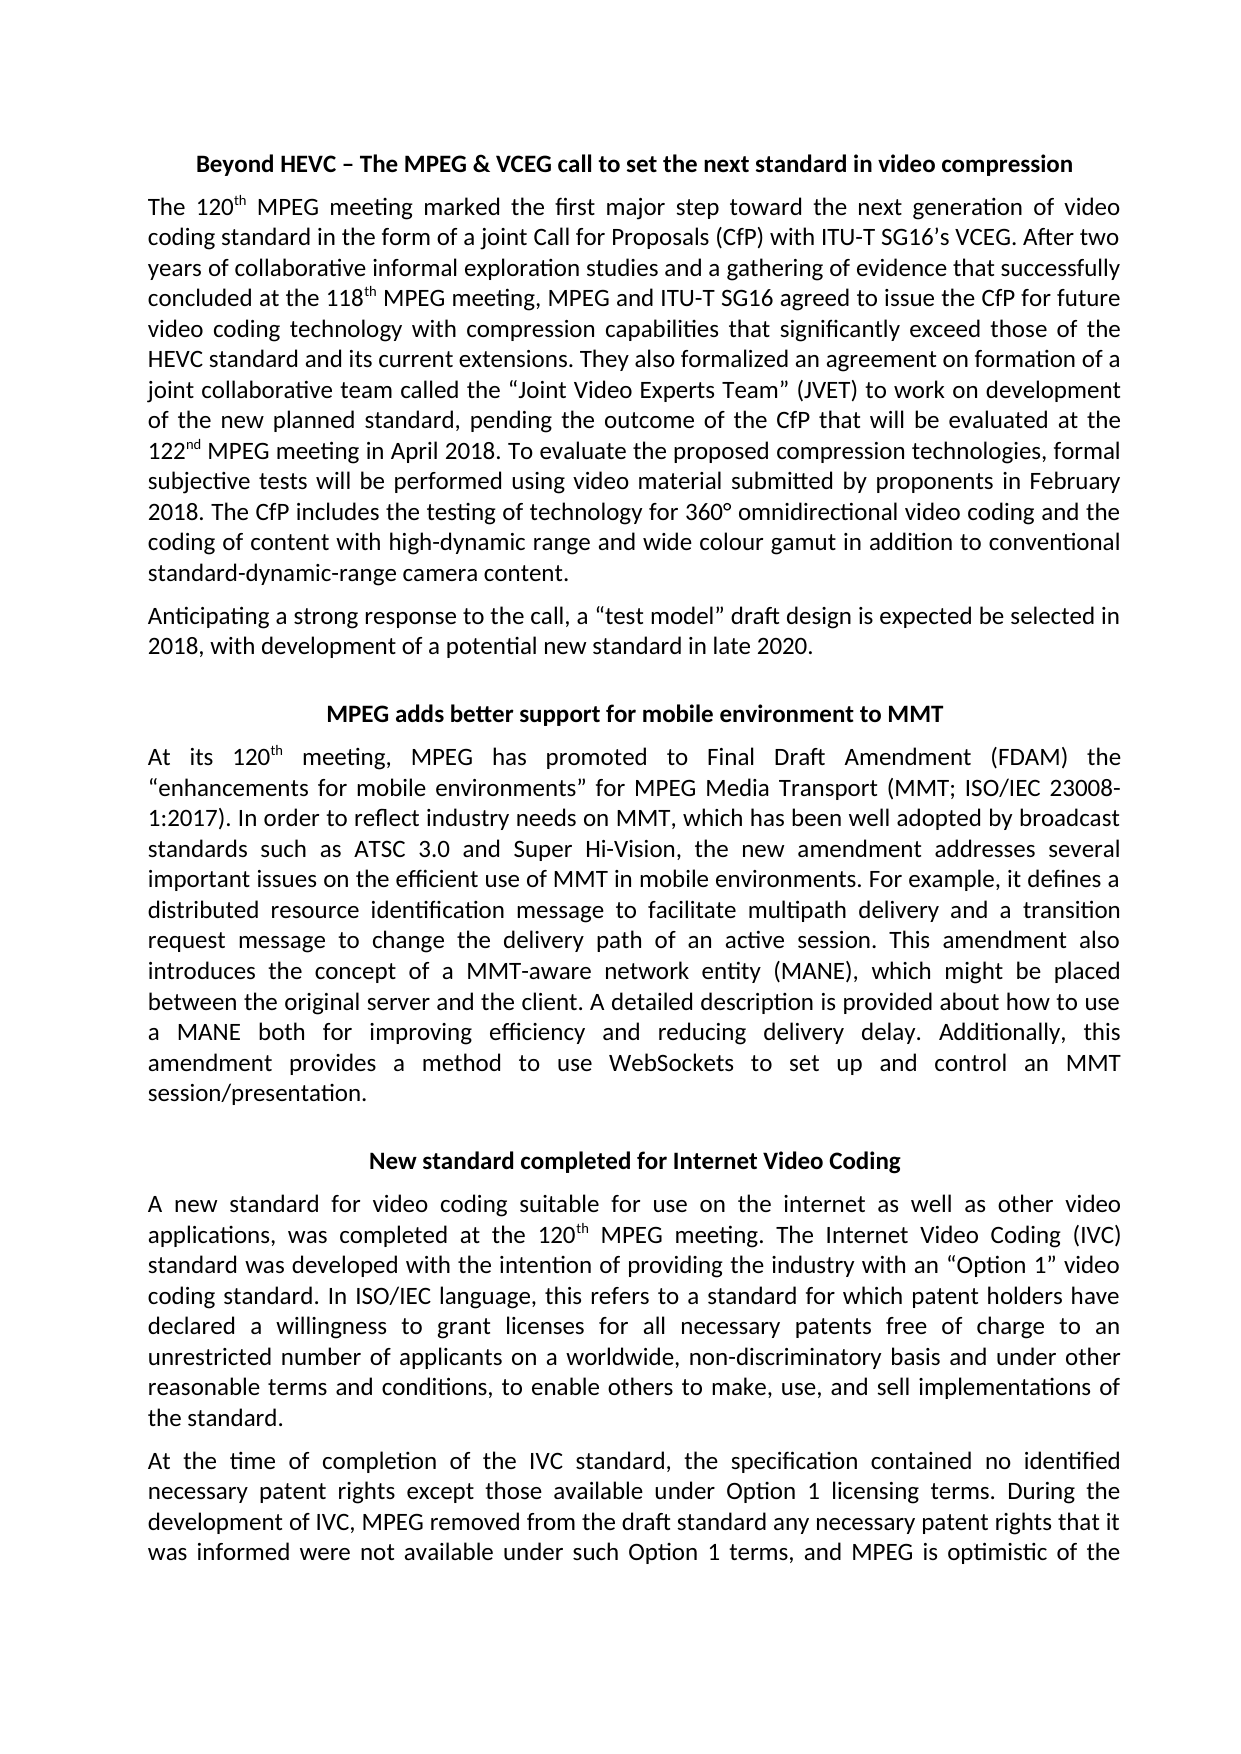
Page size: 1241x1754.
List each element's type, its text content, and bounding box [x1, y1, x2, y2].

text New standard completed for Internet Video Coding [148, 1145, 1122, 1176]
text Beyond HEVC – The MPEG & VCEG call to set the next standard in video compression [148, 148, 1122, 178]
text MPEG adds better support for mobile environment to MMT [148, 698, 1122, 729]
text The 120th MPEG meeting marked the first major step toward the next generation of video coding standard in the form of a joint Call for Proposals (CfP) with ITU-T SG16’s VCEG. After two years of collaborative informal exploration studies and a gathering of evidence that successfully concluded at the 118th MPEG meeting, MPEG and ITU-T SG16 agreed to issue the CfP for future video coding technology with compression capabilities that significantly exceed those of the HEVC standard and its current extensions. They also formalized an agreement on formation of a joint collaborative team called the “Joint Video Experts Team” (JVET) to work on development of the new planned standard, pending the outcome of the CfP that will be evaluated at the 122nd MPEG meeting in April 2018. To evaluate the proposed compression technologies, formal subjective tests will be performed using video material submitted by proponents in February 2018. The CfP includes the testing of technology for 360° omnidirectional video coding and the coding of content with high-dynamic range and wide colour gamut in addition to conventional standard-dynamic-range camera content. [148, 191, 1122, 587]
text A new standard for video coding suitable for use on the internet as well as other video applications, was completed at the 120th MPEG meeting. The Internet Video Coding (IVC) standard was developed with the intention of providing the industry with an “Option 1” video coding standard. In ISO/IEC language, this refers to a standard for which patent holders have declared a willingness to grant licenses for all necessary patents free of charge to an unrestricted number of applicants on a worldwide, non-discriminatory basis and under other reasonable terms and conditions, to enable others to make, use, and sell implementations of the standard. [148, 1188, 1122, 1432]
text At its 120th meeting, MPEG has promoted to Final Draft Amendment (FDAM) the “enhancements for mobile environments” for MPEG Media Transport (MMT; ISO/IEC 23008-1:2017). In order to reflect industry needs on MMT, which has been well adopted by broadcast standards such as ATSC 3.0 and Super Hi-Vision, the new amendment addresses several important issues on the efficient use of MMT in mobile environments. For example, it defines a distributed resource identification message to facilitate multipath delivery and a transition request message to change the delivery path of an active session. This amendment also introduces the concept of a MMT-aware network entity (MANE), which might be placed between the original server and the client. A detailed description is provided about how to use a MANE both for improving efficiency and reducing delivery delay. Additionally, this amendment provides a method to use WebSockets to set up and control an MMT session/presentation. [148, 742, 1122, 1108]
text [148, 1445, 1122, 1567]
text Anticipating a strong response to the call, a “test model” draft design is expected be selected in 2018, with development of a potential new standard in late 2020. [148, 600, 1122, 661]
